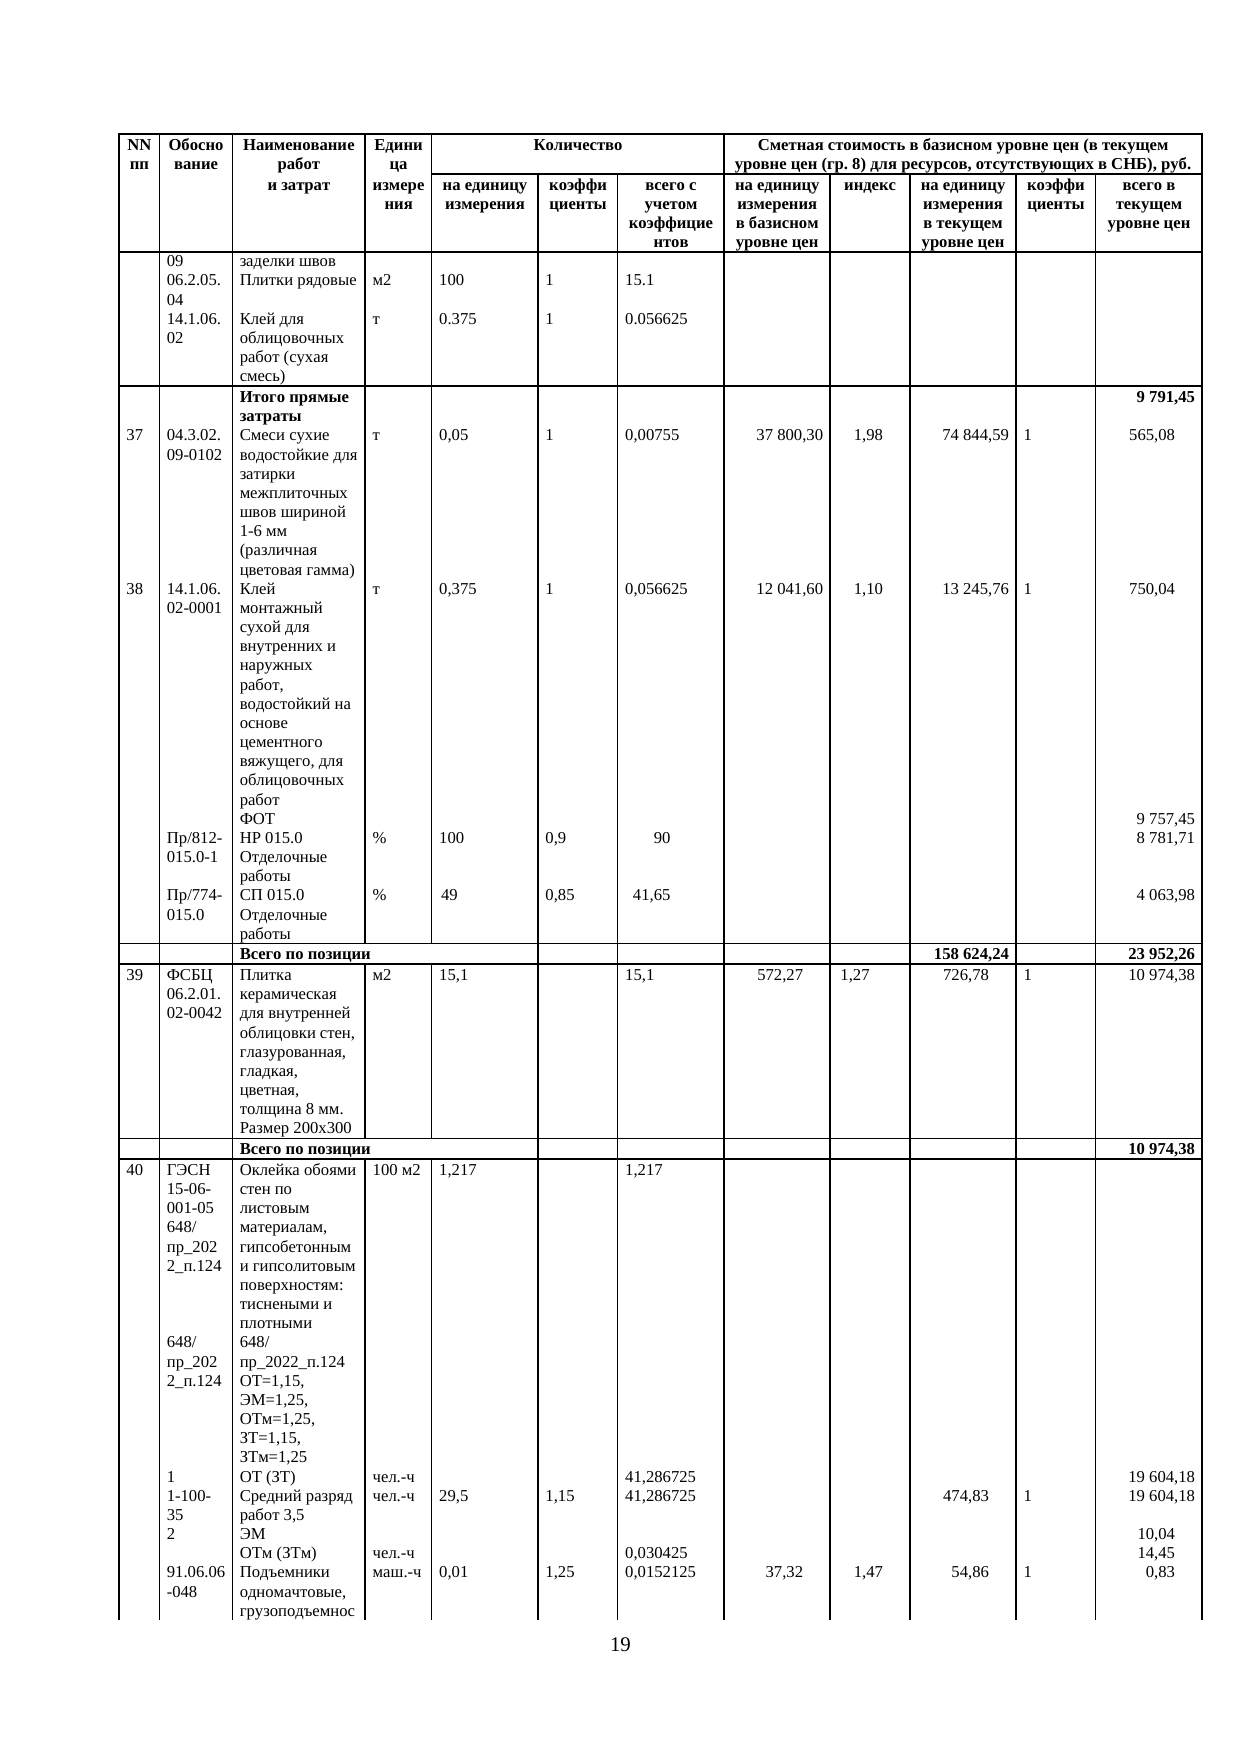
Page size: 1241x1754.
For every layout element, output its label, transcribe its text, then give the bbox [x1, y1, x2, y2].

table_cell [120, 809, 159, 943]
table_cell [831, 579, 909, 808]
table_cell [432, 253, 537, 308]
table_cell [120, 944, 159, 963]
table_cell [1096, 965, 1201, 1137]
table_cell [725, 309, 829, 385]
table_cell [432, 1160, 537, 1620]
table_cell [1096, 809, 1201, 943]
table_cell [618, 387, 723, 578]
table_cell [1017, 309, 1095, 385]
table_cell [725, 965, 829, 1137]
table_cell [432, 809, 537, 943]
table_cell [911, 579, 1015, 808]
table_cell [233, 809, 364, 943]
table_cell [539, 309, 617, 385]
table_cell на единицу измерения в базисном уровне цен [725, 175, 829, 251]
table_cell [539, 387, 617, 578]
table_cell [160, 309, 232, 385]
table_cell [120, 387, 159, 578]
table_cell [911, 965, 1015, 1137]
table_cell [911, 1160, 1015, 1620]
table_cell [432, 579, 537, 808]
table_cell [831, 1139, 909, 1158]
table_cell [120, 173, 159, 251]
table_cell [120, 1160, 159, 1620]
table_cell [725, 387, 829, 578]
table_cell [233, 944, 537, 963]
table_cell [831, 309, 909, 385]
table_header NN пп [120, 135, 159, 173]
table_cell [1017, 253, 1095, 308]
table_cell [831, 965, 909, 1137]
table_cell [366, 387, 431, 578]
table_cell индекс [831, 175, 909, 251]
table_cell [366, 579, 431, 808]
table_cell на единицу измерения [432, 175, 537, 251]
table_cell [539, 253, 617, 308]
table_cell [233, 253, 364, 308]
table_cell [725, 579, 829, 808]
table_cell коэффициенты [539, 175, 617, 251]
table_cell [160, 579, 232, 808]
table_cell всего в текущем уровне цен [1096, 175, 1201, 251]
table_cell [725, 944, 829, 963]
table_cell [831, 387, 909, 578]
table_cell и затрат [233, 173, 364, 251]
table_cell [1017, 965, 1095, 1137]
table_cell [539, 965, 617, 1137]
table_header Обоснование [160, 135, 232, 173]
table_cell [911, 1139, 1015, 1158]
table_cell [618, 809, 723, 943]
table_header Количество [432, 135, 723, 173]
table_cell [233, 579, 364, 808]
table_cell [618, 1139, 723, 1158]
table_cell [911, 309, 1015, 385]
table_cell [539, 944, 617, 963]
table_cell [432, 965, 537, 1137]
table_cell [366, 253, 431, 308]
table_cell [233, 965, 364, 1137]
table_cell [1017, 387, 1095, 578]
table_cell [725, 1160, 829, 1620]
table_cell всего с учетом коэффициентов [618, 175, 723, 251]
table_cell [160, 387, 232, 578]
table_header Единица [366, 135, 431, 173]
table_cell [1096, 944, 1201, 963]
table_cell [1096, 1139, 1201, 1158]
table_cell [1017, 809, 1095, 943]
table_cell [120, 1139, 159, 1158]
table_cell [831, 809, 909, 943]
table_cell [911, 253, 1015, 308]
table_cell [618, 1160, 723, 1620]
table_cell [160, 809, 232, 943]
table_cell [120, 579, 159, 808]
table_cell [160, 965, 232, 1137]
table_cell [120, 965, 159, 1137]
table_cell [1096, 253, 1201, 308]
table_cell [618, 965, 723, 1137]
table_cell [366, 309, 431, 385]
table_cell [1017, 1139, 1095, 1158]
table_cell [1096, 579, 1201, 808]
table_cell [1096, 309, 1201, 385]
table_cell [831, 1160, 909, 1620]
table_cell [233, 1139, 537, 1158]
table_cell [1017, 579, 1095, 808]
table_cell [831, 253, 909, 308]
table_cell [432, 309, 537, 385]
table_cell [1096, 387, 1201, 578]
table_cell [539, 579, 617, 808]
table_cell на единицу измерения в текущем уровне цен [911, 175, 1015, 251]
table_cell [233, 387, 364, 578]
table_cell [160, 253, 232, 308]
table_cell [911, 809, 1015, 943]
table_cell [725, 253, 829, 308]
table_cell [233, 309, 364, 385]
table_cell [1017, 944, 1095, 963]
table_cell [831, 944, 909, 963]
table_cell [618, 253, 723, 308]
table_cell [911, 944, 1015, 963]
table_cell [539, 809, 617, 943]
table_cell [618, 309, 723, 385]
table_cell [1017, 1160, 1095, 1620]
table_cell коэффициенты [1017, 175, 1095, 251]
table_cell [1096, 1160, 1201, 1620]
table_header Наименование работ [233, 135, 364, 173]
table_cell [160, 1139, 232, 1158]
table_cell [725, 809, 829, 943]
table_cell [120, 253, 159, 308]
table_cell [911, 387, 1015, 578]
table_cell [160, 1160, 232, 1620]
table_cell измерения [366, 173, 431, 251]
table_header Сметная стоимость в базисном уровне цен (в текущем уровне цен (гр. 8) для ресурсов, отсутствующих в СНБ), руб. [725, 135, 1201, 173]
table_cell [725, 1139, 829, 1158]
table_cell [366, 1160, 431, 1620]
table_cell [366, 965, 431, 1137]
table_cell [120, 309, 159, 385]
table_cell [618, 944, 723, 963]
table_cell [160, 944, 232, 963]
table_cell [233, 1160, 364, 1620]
table_cell [160, 173, 232, 251]
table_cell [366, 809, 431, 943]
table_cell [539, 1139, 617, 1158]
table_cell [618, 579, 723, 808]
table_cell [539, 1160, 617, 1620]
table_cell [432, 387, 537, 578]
